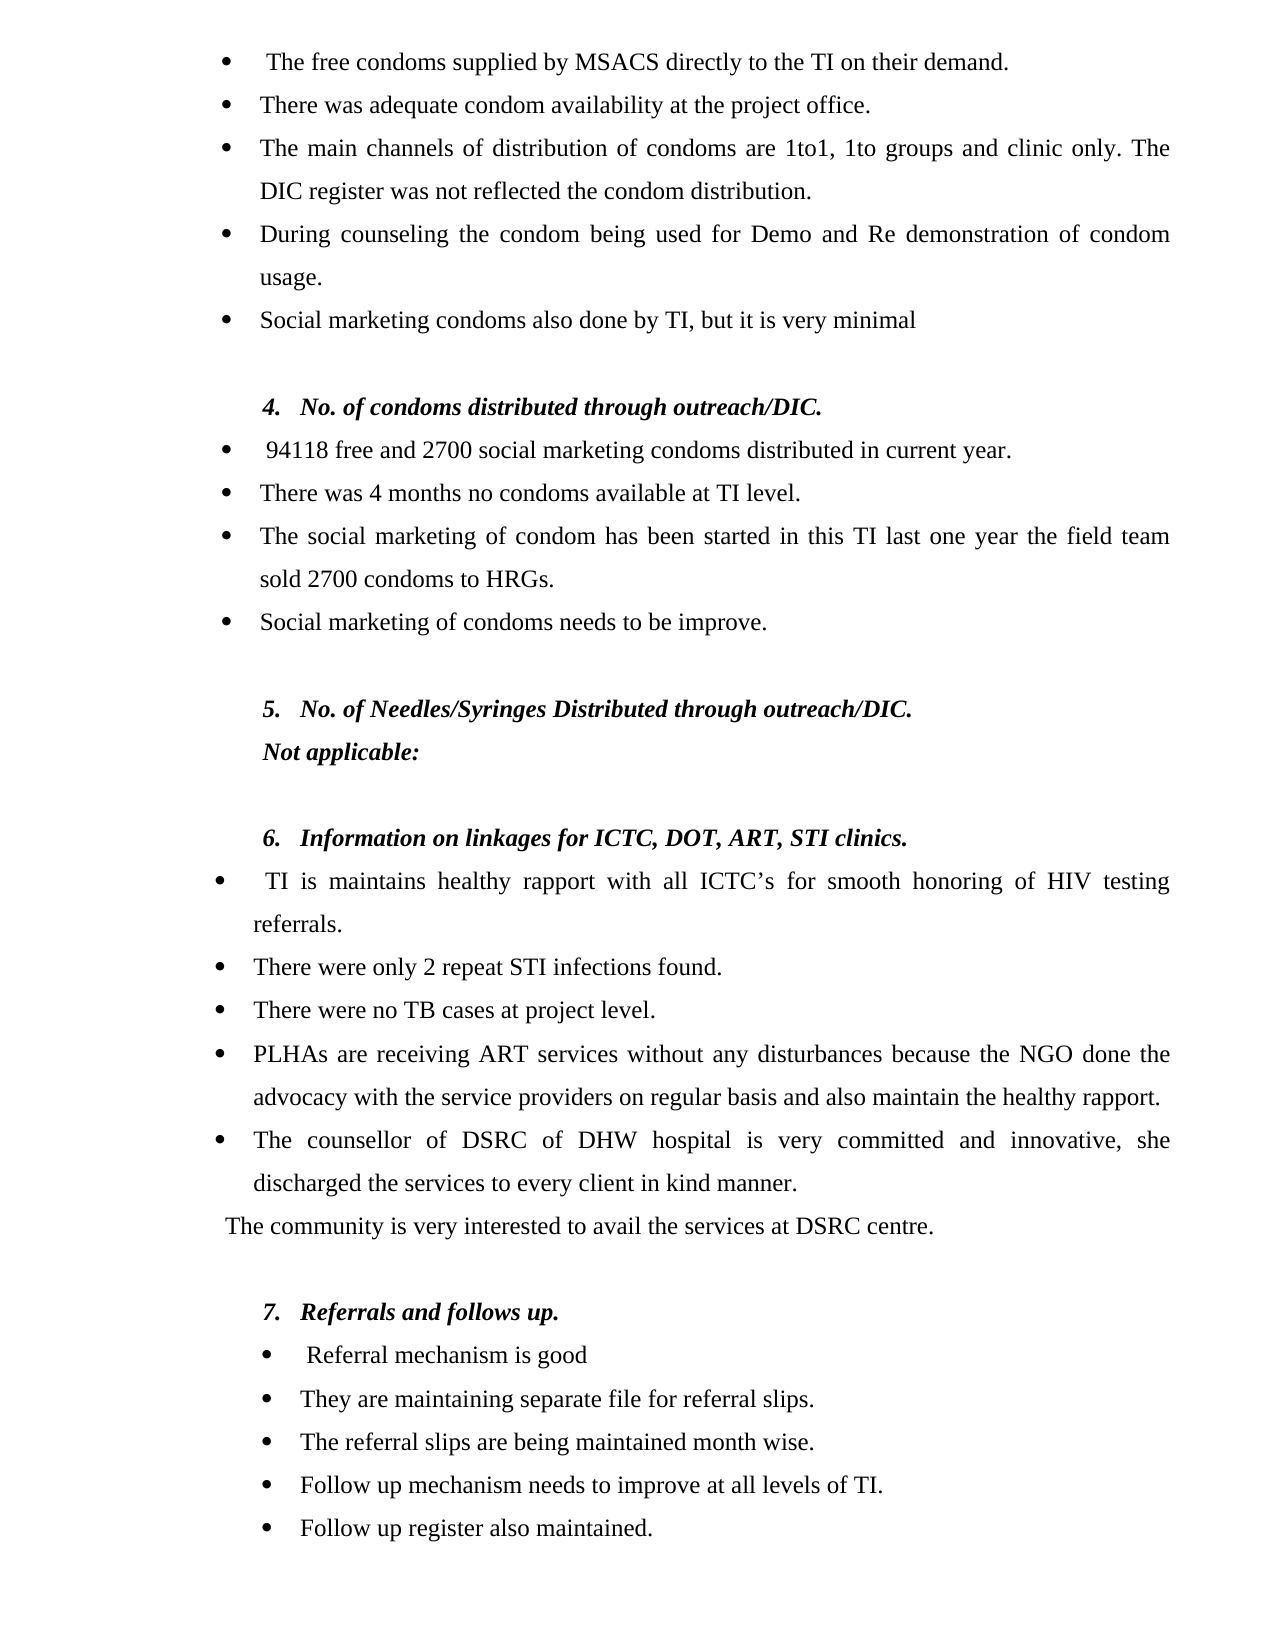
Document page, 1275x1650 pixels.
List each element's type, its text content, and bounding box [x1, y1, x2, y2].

list The referral slips are being maintained month wise. [262, 1427, 1172, 1456]
list They are maintaining separate file for referral slips. [262, 1384, 1172, 1412]
list The social marketing of condom has been started in this TI last one year the field team sold 2700 condoms to HRGs. [222, 521, 1172, 593]
list TI is maintains healthy rapport with all ICTC’s for smooth honoring of HIV testing referrals. [216, 866, 1172, 938]
list The main channels of distribution of condoms are 1to1, 1to groups and clinic only. The DIC register was not reflected the condom distribution. [222, 133, 1172, 205]
list Not applicable: [262, 737, 1172, 766]
list Social marketing condoms also done by TI, but it is very minimal [222, 306, 1172, 334]
list No. of condoms distributed through outreach/DIC. [262, 392, 1172, 421]
list No. of Needles/Syringes Distributed through outreach/DIC. [262, 694, 1172, 722]
list There was 4 months no condoms available at TI level. [222, 478, 1172, 507]
list Follow up mechanism needs to improve at all levels of TI. [262, 1470, 1172, 1499]
list Follow up register also maintained. [262, 1513, 1172, 1542]
list Referrals and follows up. [262, 1297, 1172, 1326]
list 94118 free and 2700 social marketing condoms distributed in current year. [222, 435, 1172, 464]
list Social marketing of condoms needs to be improve. [222, 607, 1172, 636]
list The free condoms supplied by MSACS directly to the TI on their demand. [222, 47, 1172, 76]
list Referral mechanism is good [262, 1341, 1172, 1369]
list The community is very interested to avail the services at DSRC centre. [225, 1211, 1172, 1240]
list There were only 2 repeat STI infections found. [216, 952, 1172, 981]
list PLHAs are receiving ART services without any disturbances because the NGO done the advocacy with the service providers on regular basis and also maintain the healthy rapport. [216, 1039, 1172, 1111]
list During counseling the condom being used for Demo and Re demonstration of condom usage. [222, 219, 1172, 291]
list Information on linkages for ICTC, DOT, ART, STI clinics. [262, 823, 1172, 852]
list There was adequate condom availability at the project office. [222, 90, 1172, 119]
list The counsellor of DSRC of DHW hospital is very committed and innovative, she discharged the services to every client in kind manner. [216, 1125, 1172, 1197]
list There were no TB cases at project level. [216, 996, 1172, 1024]
